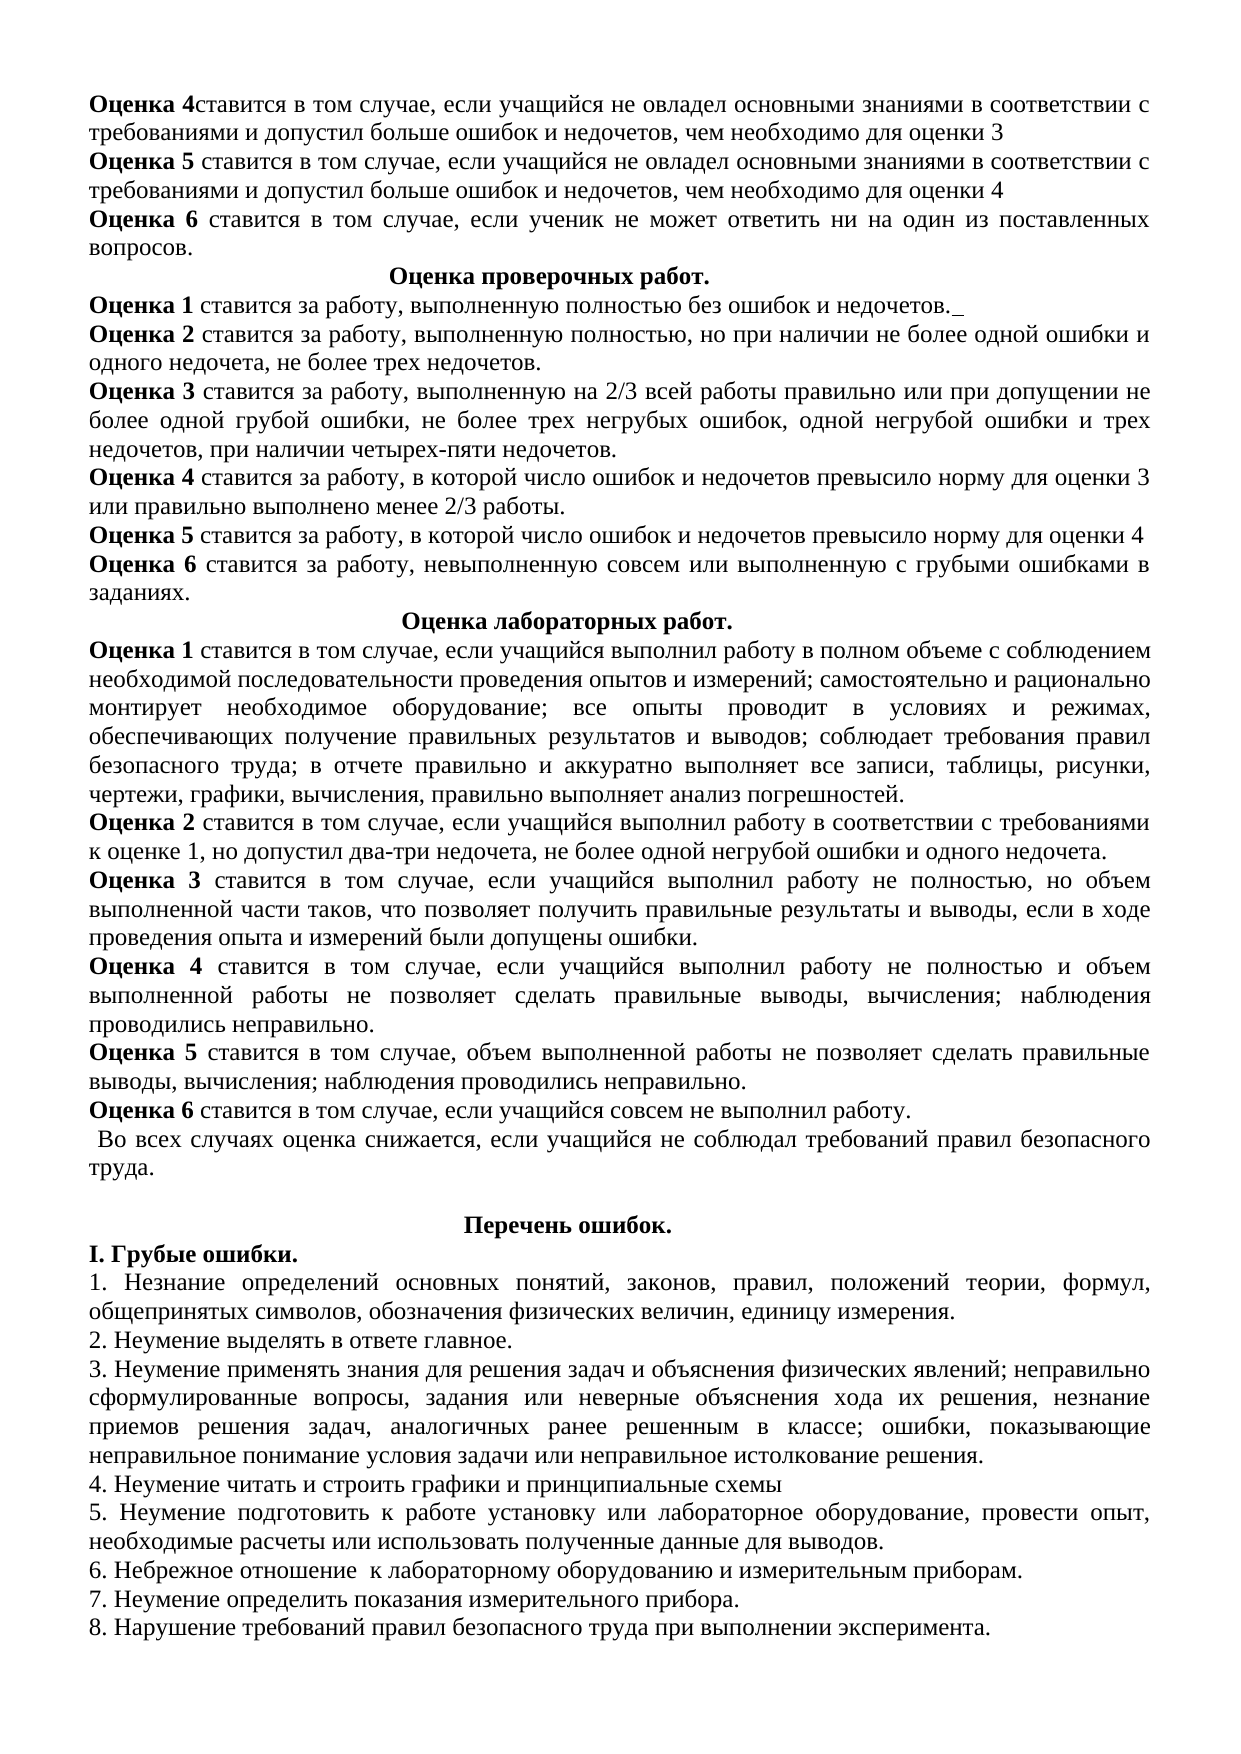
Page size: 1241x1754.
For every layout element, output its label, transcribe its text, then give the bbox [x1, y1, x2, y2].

text 7. Неумение определить показания измерительного прибора. [89, 1584, 1152, 1612]
text Во всех случаях оценка снижается, если учащийся не соблюдал требований правил безопасного труда. [89, 1124, 1152, 1181]
text Перечень ошибок. [89, 1210, 1152, 1239]
text I. Грубые ошибки. [89, 1239, 1152, 1267]
text 6. Небрежное отношение к лабораторному оборудованию и измерительным приборам. [89, 1555, 1152, 1584]
text Оценка 4 ставится в том случае, если учащийся выполнил работу не полностью и объем выполненной работы не позволяет сделать правильные выводы, вычисления; наблюдения проводились неправильно. [89, 951, 1152, 1037]
text 2. Неумение выделять в ответе главное. [89, 1325, 1152, 1354]
text Оценка 5 ставится за работу, в которой число ошибок и недочетов превысило норму для оценки 4 [89, 520, 1152, 549]
text Оценка 3 ставится за работу, выполненную на 2/3 всей работы правильно или при допущении не более одной грубой ошибки, не более трех негрубых ошибок, одной негрубой ошибки и трех недочетов, при наличии четырех-пяти недочетов. [89, 376, 1152, 462]
text Оценка проверочных работ. [89, 261, 1152, 290]
text Оценка 4ставится в том случае, если учащийся не овладел основными знаниями в соответствии с требованиями и допустил больше ошибок и недочетов, чем необходимо для оценки 3 [89, 89, 1152, 146]
text 4. Неумение читать и строить графики и принципиальные схемы [89, 1469, 1152, 1497]
text Оценка 6 ставится за работу, невыполненную совсем или выполненную с грубыми ошибками в заданиях. [89, 549, 1152, 606]
text 8. Нарушение требований правил безопасного труда при выполнении эксперимента. [89, 1612, 1152, 1641]
text Оценка лабораторных работ. [89, 606, 1152, 635]
text Оценка 2 ставится в том случае, если учащийся выполнил работу в соответствии с требованиями к оценке 1, но допустил два-три недочета, не более одной негрубой ошибки и одного недочета. [89, 807, 1152, 865]
text 3. Неумение применять знания для решения задач и объяснения физических явлений; неправильно сформулированные вопросы, задания или неверные объяснения хода их решения, незнание приемов решения задач, аналогичных ранее решенным в классе; ошибки, показывающие неправильное понимание условия задачи или неправильное истолкование решения. [89, 1354, 1152, 1469]
text 5. Неумение подготовить к работе установку или лабораторное оборудование, провести опыт, необходимые расчеты или использовать полученные данные для выводов. [89, 1497, 1152, 1555]
text Оценка 6 ставится в том случае, если учащийся совсем не выполнил работу. [89, 1095, 1152, 1124]
text Оценка 4 ставится за работу, в которой число ошибок и недочетов превысило норму для оценки 3 или правильно выполнено менее 2/3 работы. [89, 462, 1152, 520]
text Оценка 2 ставится за работу, выполненную полностью, но при наличии не более одной ошибки и одного недочета, не более трех недочетов. [89, 319, 1152, 376]
text Оценка 1 ставится за работу, выполненную полностью без ошибок и недочетов. [89, 290, 1152, 319]
text Оценка 5 ставится в том случае, если учащийся не овладел основными знаниями в соответствии с требованиями и допустил больше ошибок и недочетов, чем необходимо для оценки 4 [89, 146, 1152, 204]
text Оценка 6 ставится в том случае, если ученик не может ответить ни на один из поставленных вопросов. [89, 204, 1152, 261]
text 1. Незнание определений основных понятий, законов, правил, положений теории, формул, общепринятых символов, обозначения физических величин, единицу измерения. [89, 1267, 1152, 1325]
text Оценка 3 ставится в том случае, если учащийся выполнил работу не полностью, но объем выполненной части таков, что позволяет получить правильные результаты и выводы, если в ходе проведения опыта и измерений были допущены ошибки. [89, 865, 1152, 951]
text Оценка 5 ставится в том случае, объем выполненной работы не позволяет сделать правильные выводы, вычисления; наблюдения проводились неправильно. [89, 1037, 1152, 1095]
text Оценка 1 ставится в том случае, если учащийся выполнил работу в полном объеме с соблюдением необходимой последовательности проведения опытов и измерений; самостоятельно и рационально монтирует необходимое оборудование; все опыты проводит в условиях и режимах, обеспечивающих получение правильных результатов и выводов; соблюдает требования правил безопасного труда; в отчете правильно и аккуратно выполняет все записи, таблицы, рисунки, чертежи, графики, вычисления, правильно выполняет анализ погрешностей. [89, 635, 1152, 807]
